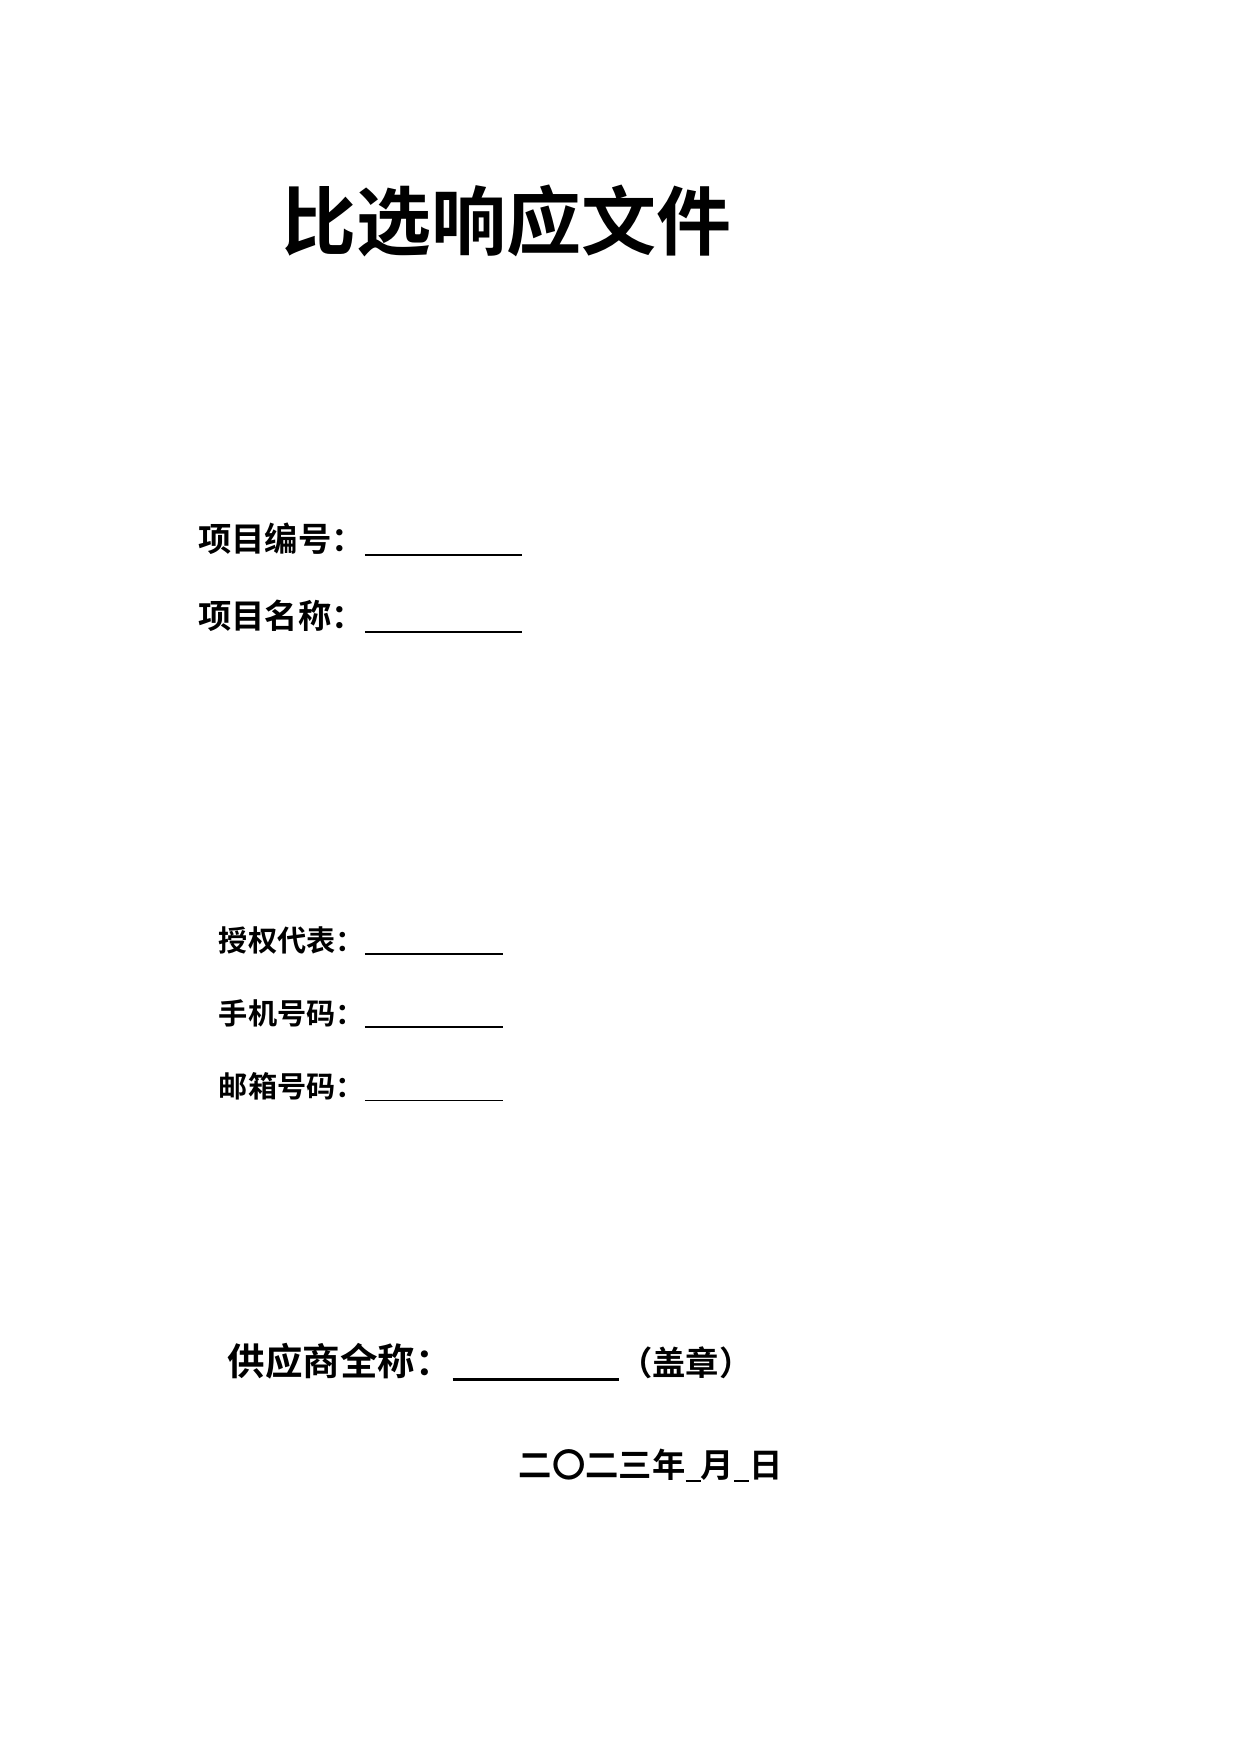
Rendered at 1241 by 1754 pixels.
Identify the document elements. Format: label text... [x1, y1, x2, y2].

text 授权代表： [131, 924, 1099, 958]
text 项目名称： [131, 597, 1099, 636]
text 供应商全称： （盖章） [131, 1332, 1099, 1386]
text 比选响应文件 [131, 179, 1099, 265]
text 二〇二三年 月 日 [202, 1438, 1099, 1487]
text 项目编号： [131, 521, 1099, 559]
text 邮箱号码： [131, 1071, 1099, 1104]
text 手机号码： [131, 997, 1099, 1031]
